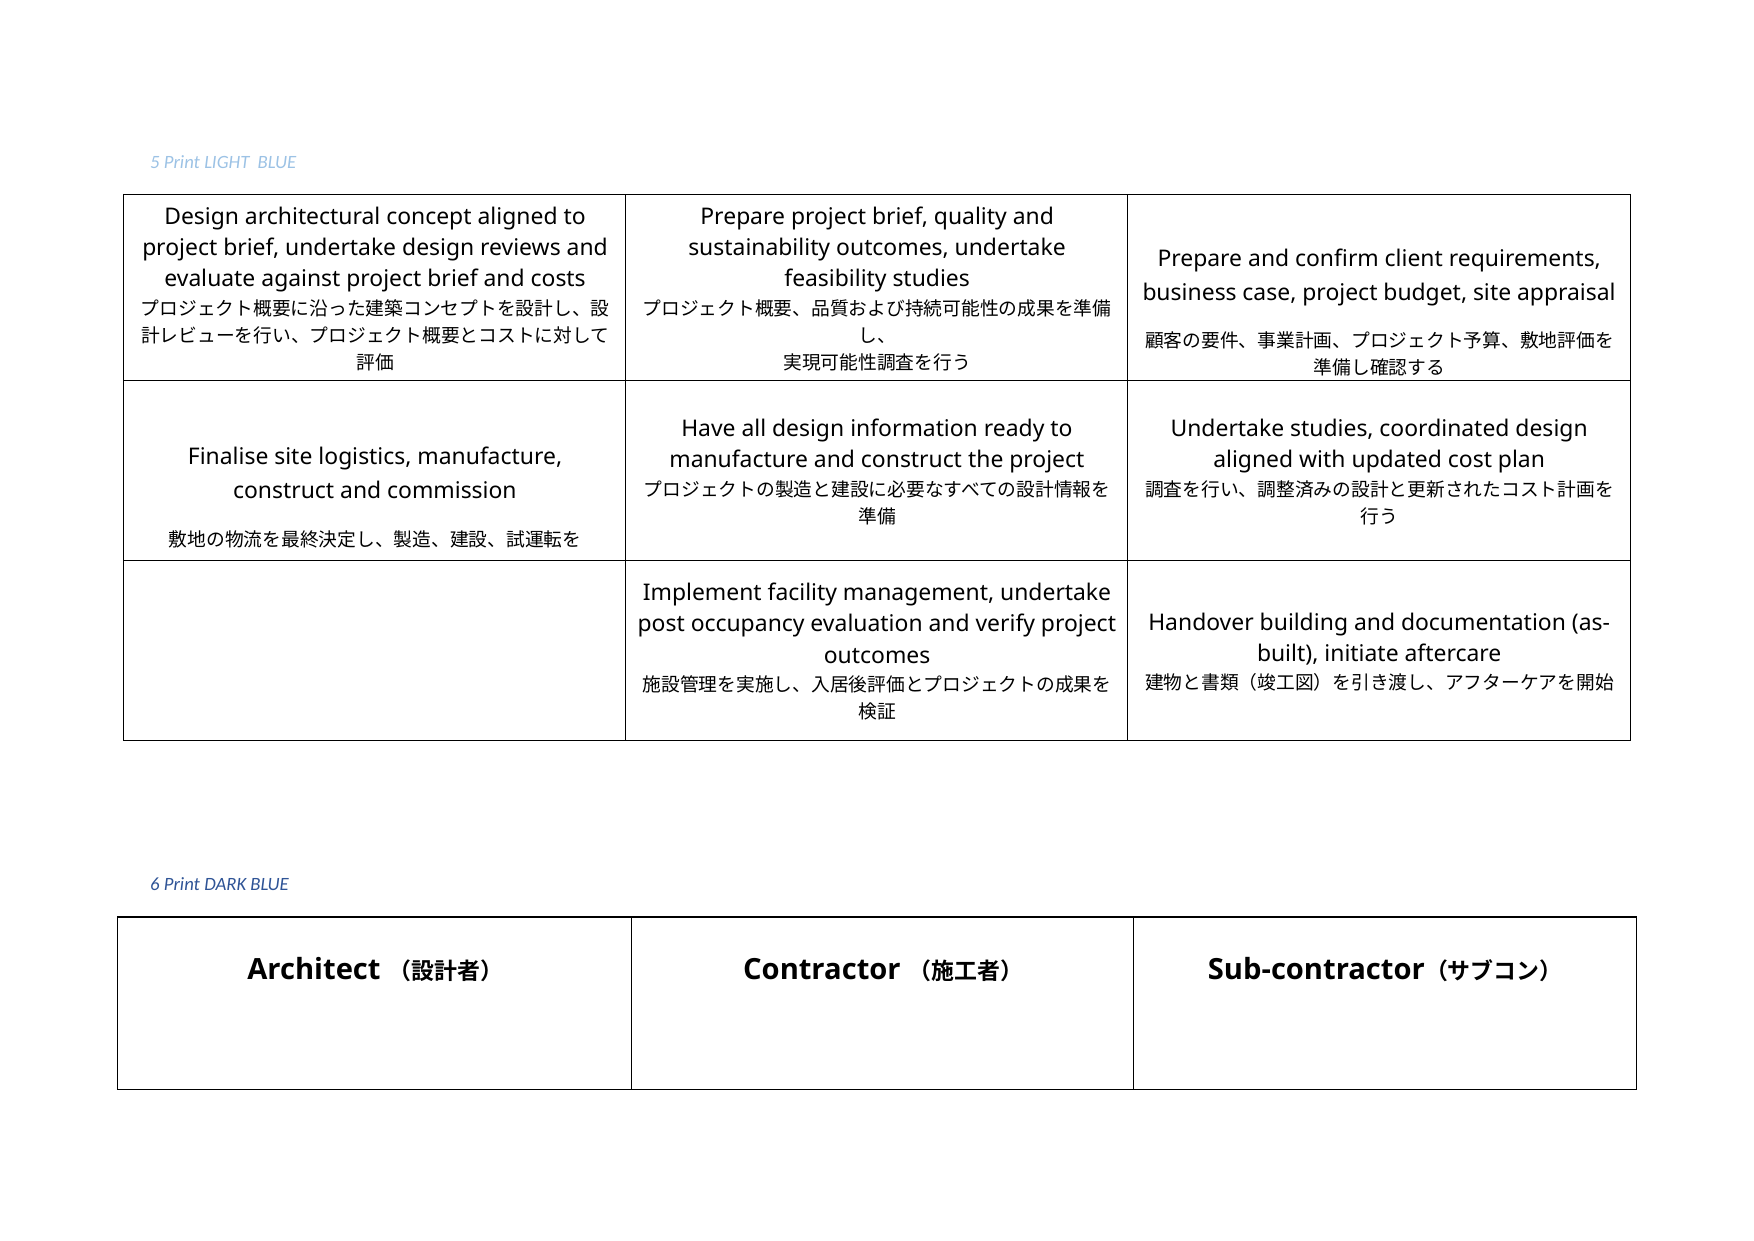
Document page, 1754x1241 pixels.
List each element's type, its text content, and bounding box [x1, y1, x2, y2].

table_header Design architectural concept aligned to project brief, undertake design reviews and evaluate against project brief and costs プロジェクト概要に沿った建築コンセプトを設計し、設計レビューを行い、プロジェクト概要とコストに対して評価 [124, 195, 625, 380]
table_header Architect （設計者） [118, 918, 631, 1089]
table_header Sub-contractor（サブコン） [1134, 918, 1636, 1089]
table_header Prepare and confirm client requirements, business case, project budget, site appraisal 顧客の要件、事業計画、プロジェクト予算、敷地評価を準備し確認する [1128, 195, 1630, 380]
text 6 Print DARK BLUE [150, 873, 1604, 896]
table_cell Implement facility management, undertake post occupancy evaluation and verify project outcomes 施設管理を実施し、入居後評価とプロジェクトの成果を検証 [626, 561, 1127, 739]
table_cell Undertake studies, coordinated design aligned with updated cost plan 調査を行い、調整済みの設計と更新されたコスト計画を行う [1128, 381, 1630, 560]
table_cell Handover building and documentation (as-built), initiate aftercare 建物と書類（竣工図）を引き渡し、アフターケアを開始 [1128, 561, 1630, 739]
table_cell Have all design information ready to manufacture and construct the project プロジェクトの製造と建設に必要なすべての設計情報を準備 [626, 381, 1127, 560]
table_header Prepare project brief, quality and sustainability outcomes, undertake feasibility studies プロジェクト概要、品質および持続可能性の成果を準備し、 実現可能性調査を行う [626, 195, 1127, 380]
text 5 Print LIGHT BLUE [150, 150, 1604, 173]
table_cell Finalise site logistics, manufacture, construct and commission 敷地の物流を最終決定し、製造、建設、試運転を [124, 381, 625, 560]
table_cell [124, 561, 625, 739]
table_header Contractor （施工者） [632, 918, 1133, 1089]
